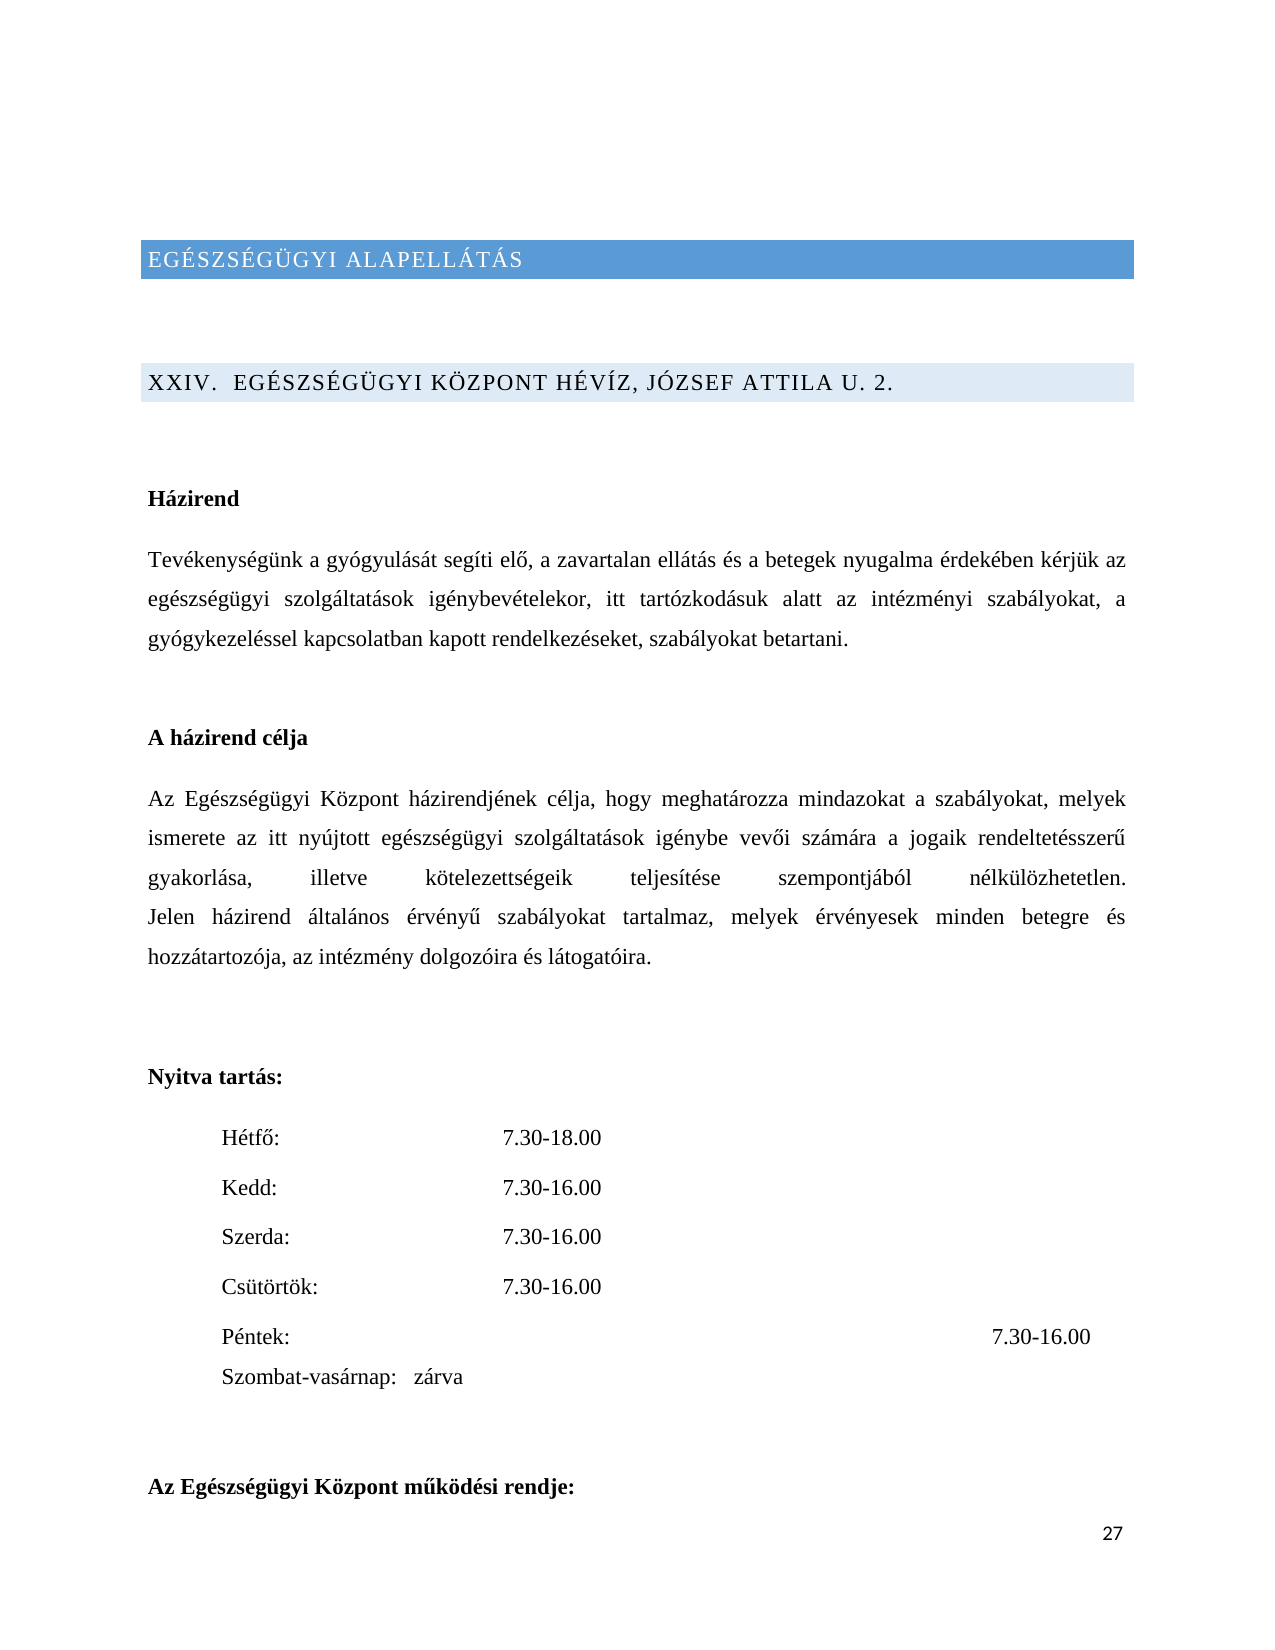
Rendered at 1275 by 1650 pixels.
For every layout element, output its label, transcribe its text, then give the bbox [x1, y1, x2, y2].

text Tevékenységünk a gyógyulását segíti elő, a zavartalan ellátás és a betegek nyugalma érdekében kérjük az egészségügyi szolgáltatások igénybevételekor, itt tartózkodásuk alatt az intézményi szabályokat, a gyógykezeléssel kapcsolatban kapott rendelkezéseket, szabályokat betartani. [148, 546, 1127, 651]
subtitle EGÉSZSÉGÜGYI ALAPELLÁTÁS [148, 246, 1127, 273]
text Az Egészségügyi Központ házirendjének célja, hogy meghatározza mindazokat a szabályokat, melyek ismerete az itt nyújtott egészségügyi szolgáltatások igénybe vevői számára a jogaik rendeltetésszerű gyakorlása, illetve kötelezettségeik teljesítése szempontjából nélkülözhetetlen. Jelen házirend általános érvényű szabályokat tartalmaz, melyek érvényesek minden betegre és hozzátartozója, az intézmény dolgozóira és látogatóira. [148, 785, 1127, 969]
text Péntek: 7.30-16.00 Szombat-vasárnap: zárva [221, 1323, 1127, 1389]
text Kedd: 7.30-16.00 [148, 1173, 1127, 1200]
text Csütörtök: 7.30-16.00 [148, 1273, 1127, 1300]
text Nyitva tartás: [148, 1063, 1127, 1090]
text Hétfő: 7.30-18.00 [148, 1124, 1127, 1150]
text Az Egészségügyi Központ működési rendje: [148, 1473, 1127, 1499]
subtitle XXIV. Egészségügyi Központ Hévíz, József Attila u. 2. [148, 369, 1127, 395]
text A házirend célja [148, 685, 1127, 751]
text Házirend [148, 485, 1127, 512]
text Szerda: 7.30-16.00 [148, 1223, 1127, 1250]
